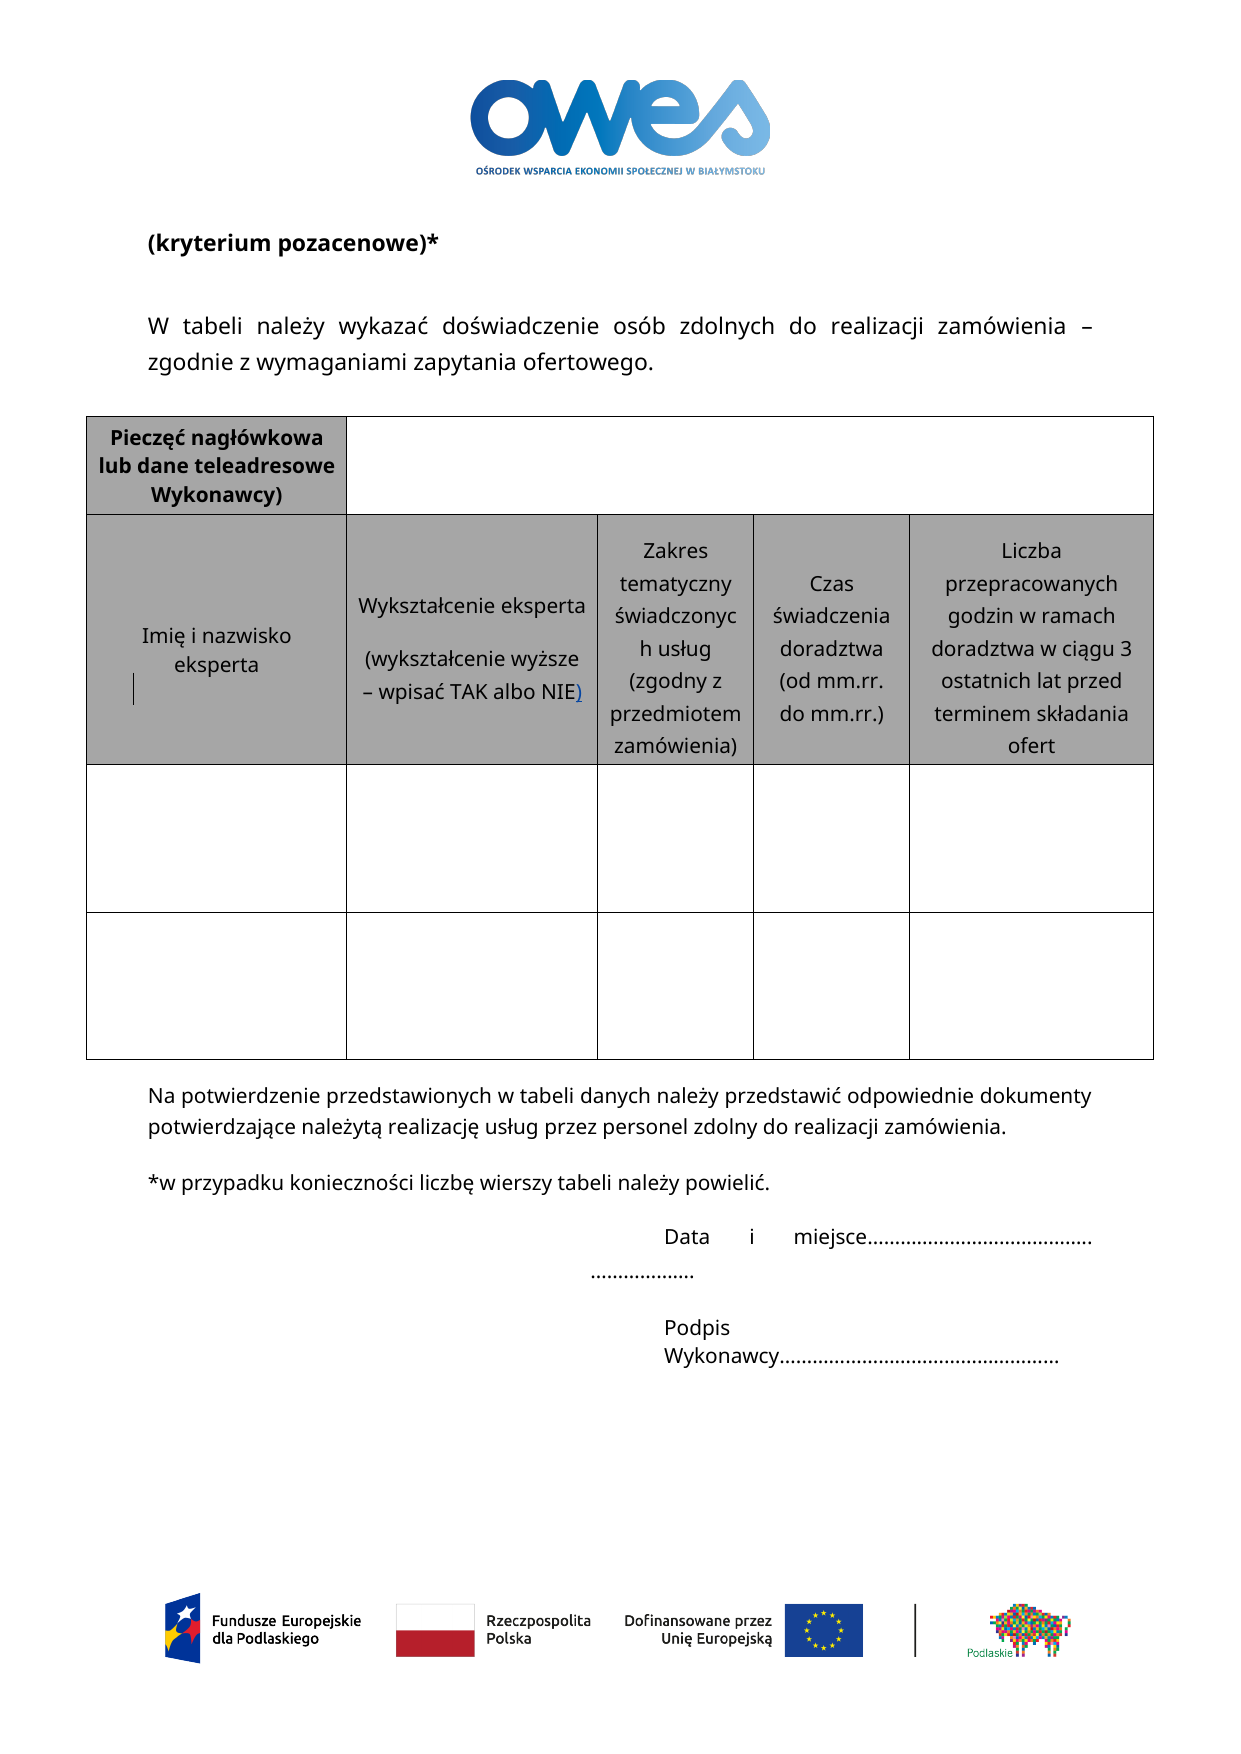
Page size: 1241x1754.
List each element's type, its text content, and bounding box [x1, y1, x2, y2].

table_cell [87, 765, 346, 912]
table_header Pieczęć nagłówkowa lub dane teleadresowe Wykonawcy) [87, 417, 346, 514]
picture [470, 80, 770, 175]
table_cell [754, 913, 909, 1059]
table_cell [87, 913, 346, 1059]
table_cell [754, 765, 909, 912]
table_cell Czas świadczenia doradztwa (od mm.rr. do mm.rr.) [754, 515, 909, 764]
table_cell Zakres tematyczny świadczonych usług (zgodny z przedmiotem zamówienia) [598, 515, 753, 764]
table_cell [598, 765, 753, 912]
table_cell [910, 765, 1153, 912]
text W tabeli należy wykazać doświadczenie osób zdolnych do realizacji zamówienia – zgodnie z wymaganiami zapytania ofertowego. [148, 310, 1093, 377]
text Na potwierdzenie przedstawionych w tabeli danych należy przedstawić odpowiednie dokumenty potwierdzające należytą realizację usług przez personel zdolny do realizacji zamówienia. [148, 1081, 1093, 1140]
text (kryterium pozacenowe)* [148, 227, 1093, 258]
picture [147, 1578, 1093, 1681]
text Podpis Wykonawcy…………………………………………… [664, 1313, 1093, 1369]
table_cell [347, 913, 597, 1059]
text *w przypadku konieczności liczbę wierszy tabeli należy powielić. [148, 1163, 1093, 1197]
table_cell [910, 913, 1153, 1059]
table_cell [598, 913, 753, 1059]
table_cell Imię i nazwisko eksperta [87, 515, 346, 764]
text Data i miejsce…………………………………..………………. [590, 1217, 1093, 1284]
table_header [347, 417, 1153, 514]
table_cell [347, 765, 597, 912]
table_cell Wykształcenie eksperta (wykształcenie wyższe – wpisać TAK albo NIE [347, 515, 597, 764]
table_cell Liczba przepracowanych godzin w ramach doradztwa w ciągu 3 ostatnich lat przed terminem składania ofert [910, 515, 1153, 764]
